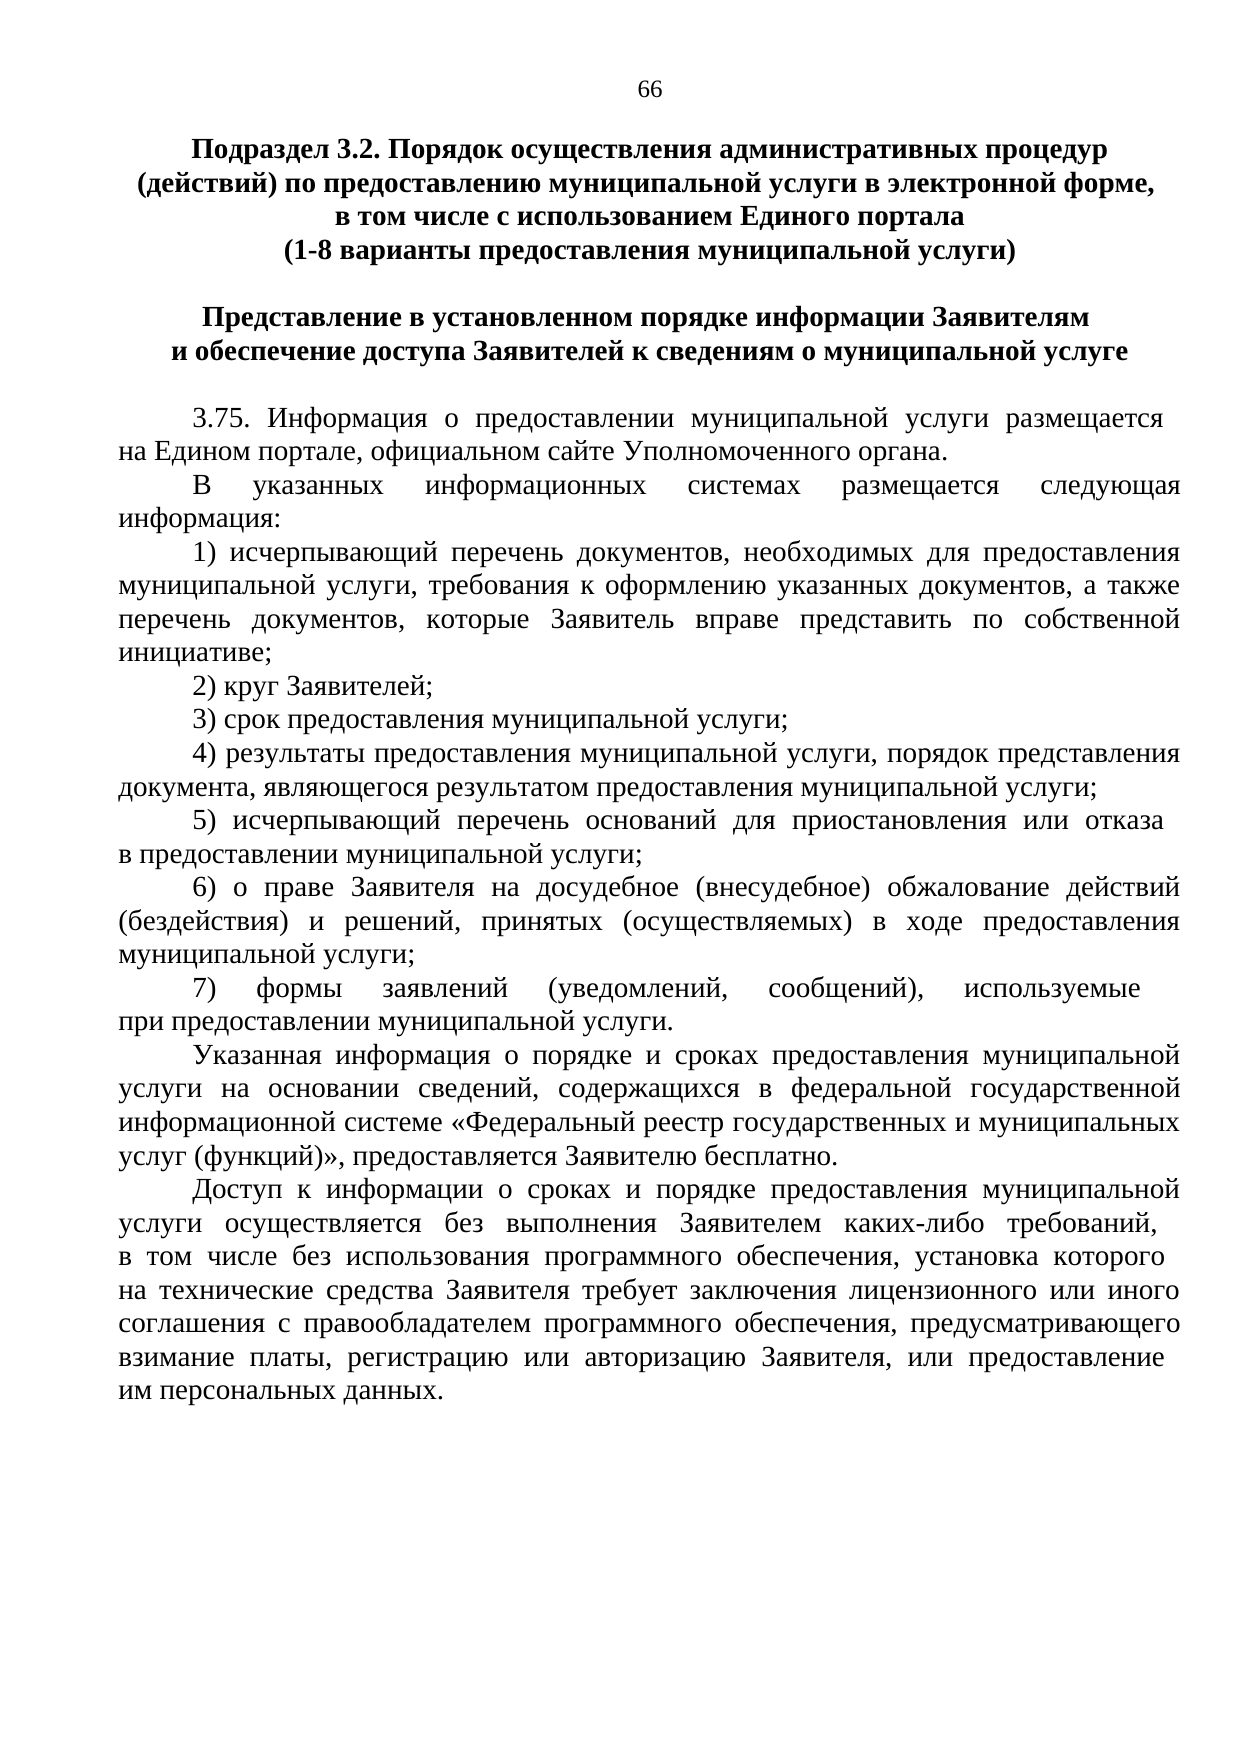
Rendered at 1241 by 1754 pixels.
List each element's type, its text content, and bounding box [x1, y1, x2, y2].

text 7) формы заявлений (уведомлений, сообщений), используемые при предоставлении муниципальной услуги. [118, 970, 1181, 1037]
text Доступ к информации о сроках и порядке предоставления муниципальной услуги осуществляется без выполнения Заявителем каких-либо требований, в том числе без использования программного обеспечения, установка которого на технические средства Заявителя требует заключения лицензионного или иного соглашения с правообладателем программного обеспечения, предусматривающего взимание платы, регистрацию или авторизацию Заявителя, или предоставление им персональных данных. [118, 1171, 1181, 1406]
text 5) исчерпывающий перечень оснований для приостановления или отказа в предоставлении муниципальной услуги; [118, 802, 1181, 869]
text 2) круг Заявителей; [118, 668, 1181, 702]
text 6) о праве Заявителя на досудебное (внесудебное) обжалование действий (бездействия) и решений, принятых (осуществляемых) в ходе предоставления муниципальной услуги; [118, 869, 1181, 970]
text (1-8 варианты предоставления муниципальной услуги) [118, 232, 1181, 266]
text Представление в установленном порядке информации Заявителям и обеспечение доступа Заявителей к сведениям о муниципальной услуге [118, 299, 1181, 366]
text Подраздел 3.2. Порядок осуществления административных процедур (действий) по предоставлению муниципальной услуги в электронной форме, в том числе с использованием Единого портала [118, 131, 1181, 232]
text 3.75. Информация о предоставлении муниципальной услуги размещается на Едином портале, официальном сайте Уполномоченного органа. [118, 400, 1181, 467]
text В указанных информационных системах размещается следующая информация: [118, 467, 1181, 534]
text Указанная информация о порядке и сроках предоставления муниципальной услуги на основании сведений, содержащихся в федеральной государственной информационной системе «Федеральный реестр государственных и муниципальных услуг (функций)», предоставляется Заявителю бесплатно. [118, 1037, 1181, 1171]
text 1) исчерпывающий перечень документов, необходимых для предоставления муниципальной услуги, требования к оформлению указанных документов, а также перечень документов, которые Заявитель вправе представить по собственной инициативе; [118, 534, 1181, 668]
text 4) результаты предоставления муниципальной услуги, порядок представления документа, являющегося результатом предоставления муниципальной услуги; [118, 735, 1181, 802]
text 3) срок предоставления муниципальной услуги; [118, 702, 1181, 735]
